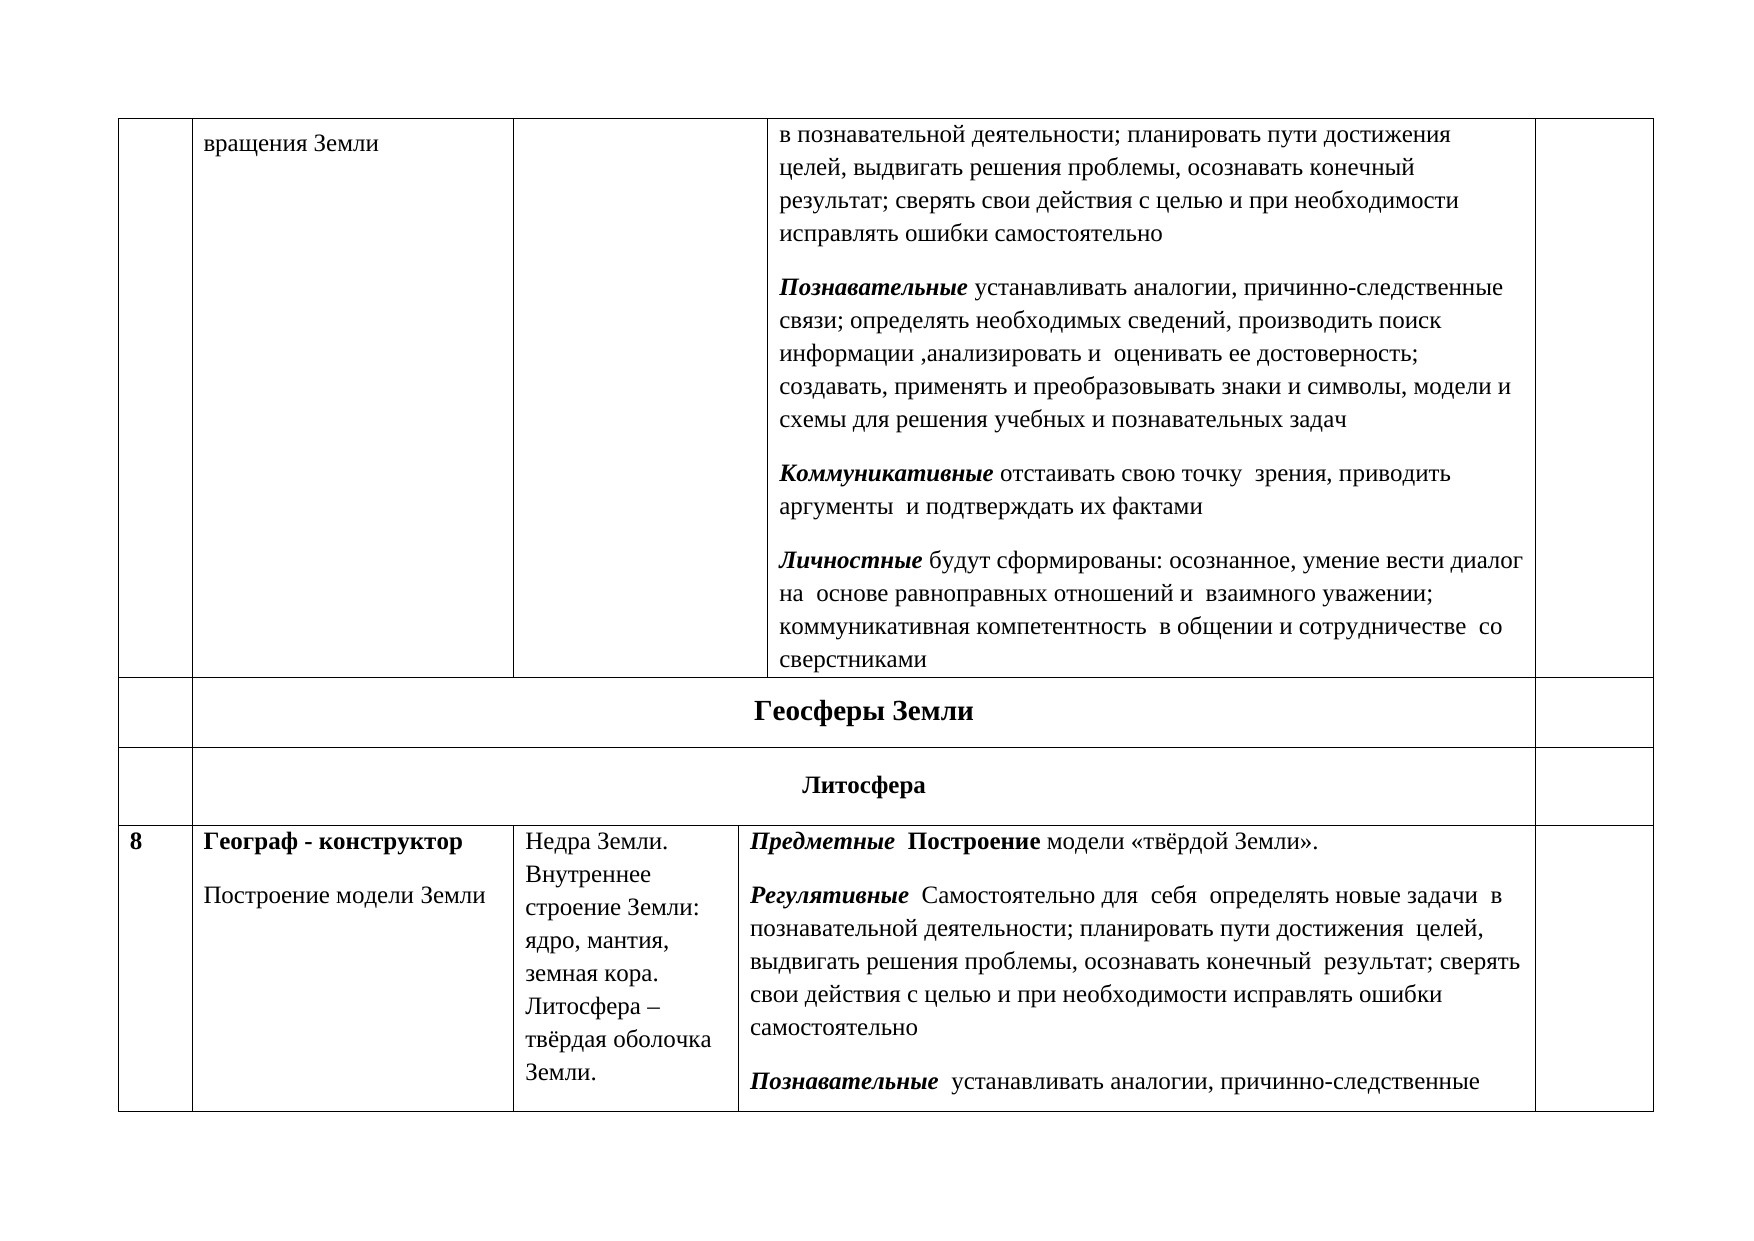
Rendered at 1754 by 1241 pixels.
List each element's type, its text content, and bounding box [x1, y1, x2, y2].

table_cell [514, 119, 767, 677]
table_cell 7 [119, 119, 192, 677]
table_cell [1536, 119, 1653, 677]
table_cell [119, 678, 192, 747]
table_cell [739, 826, 1535, 1111]
table_cell Геосферы Земли [193, 678, 1535, 747]
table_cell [193, 119, 513, 677]
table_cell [768, 119, 1535, 677]
table_cell [1536, 678, 1653, 747]
table_cell [1536, 748, 1653, 825]
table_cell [514, 826, 738, 1111]
table_cell 8 [119, 826, 192, 1111]
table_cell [193, 826, 513, 1111]
table_cell [119, 748, 192, 825]
table_cell Литосфера [193, 748, 1535, 825]
table_cell [1536, 826, 1653, 1111]
